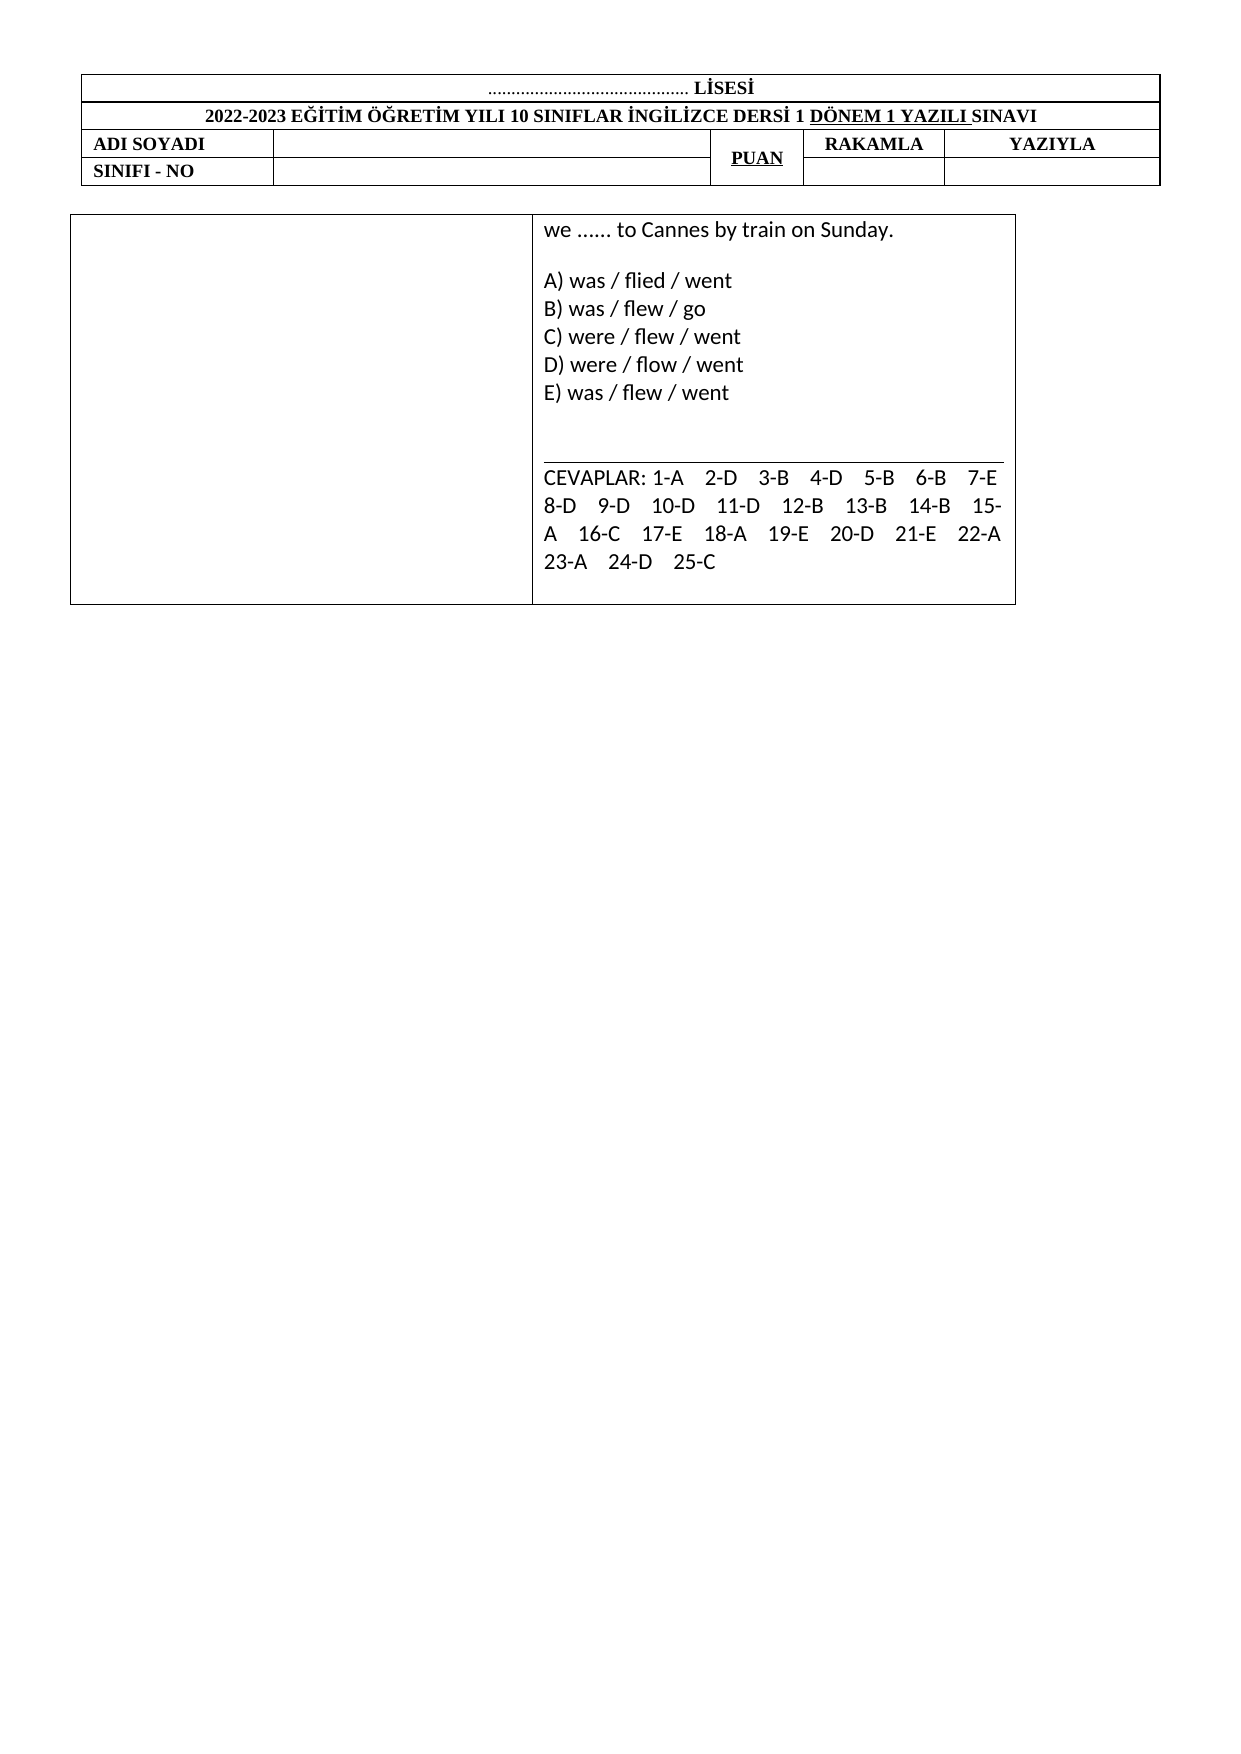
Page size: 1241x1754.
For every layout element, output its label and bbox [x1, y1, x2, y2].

table_header [71, 215, 532, 603]
table_header [533, 215, 1015, 603]
